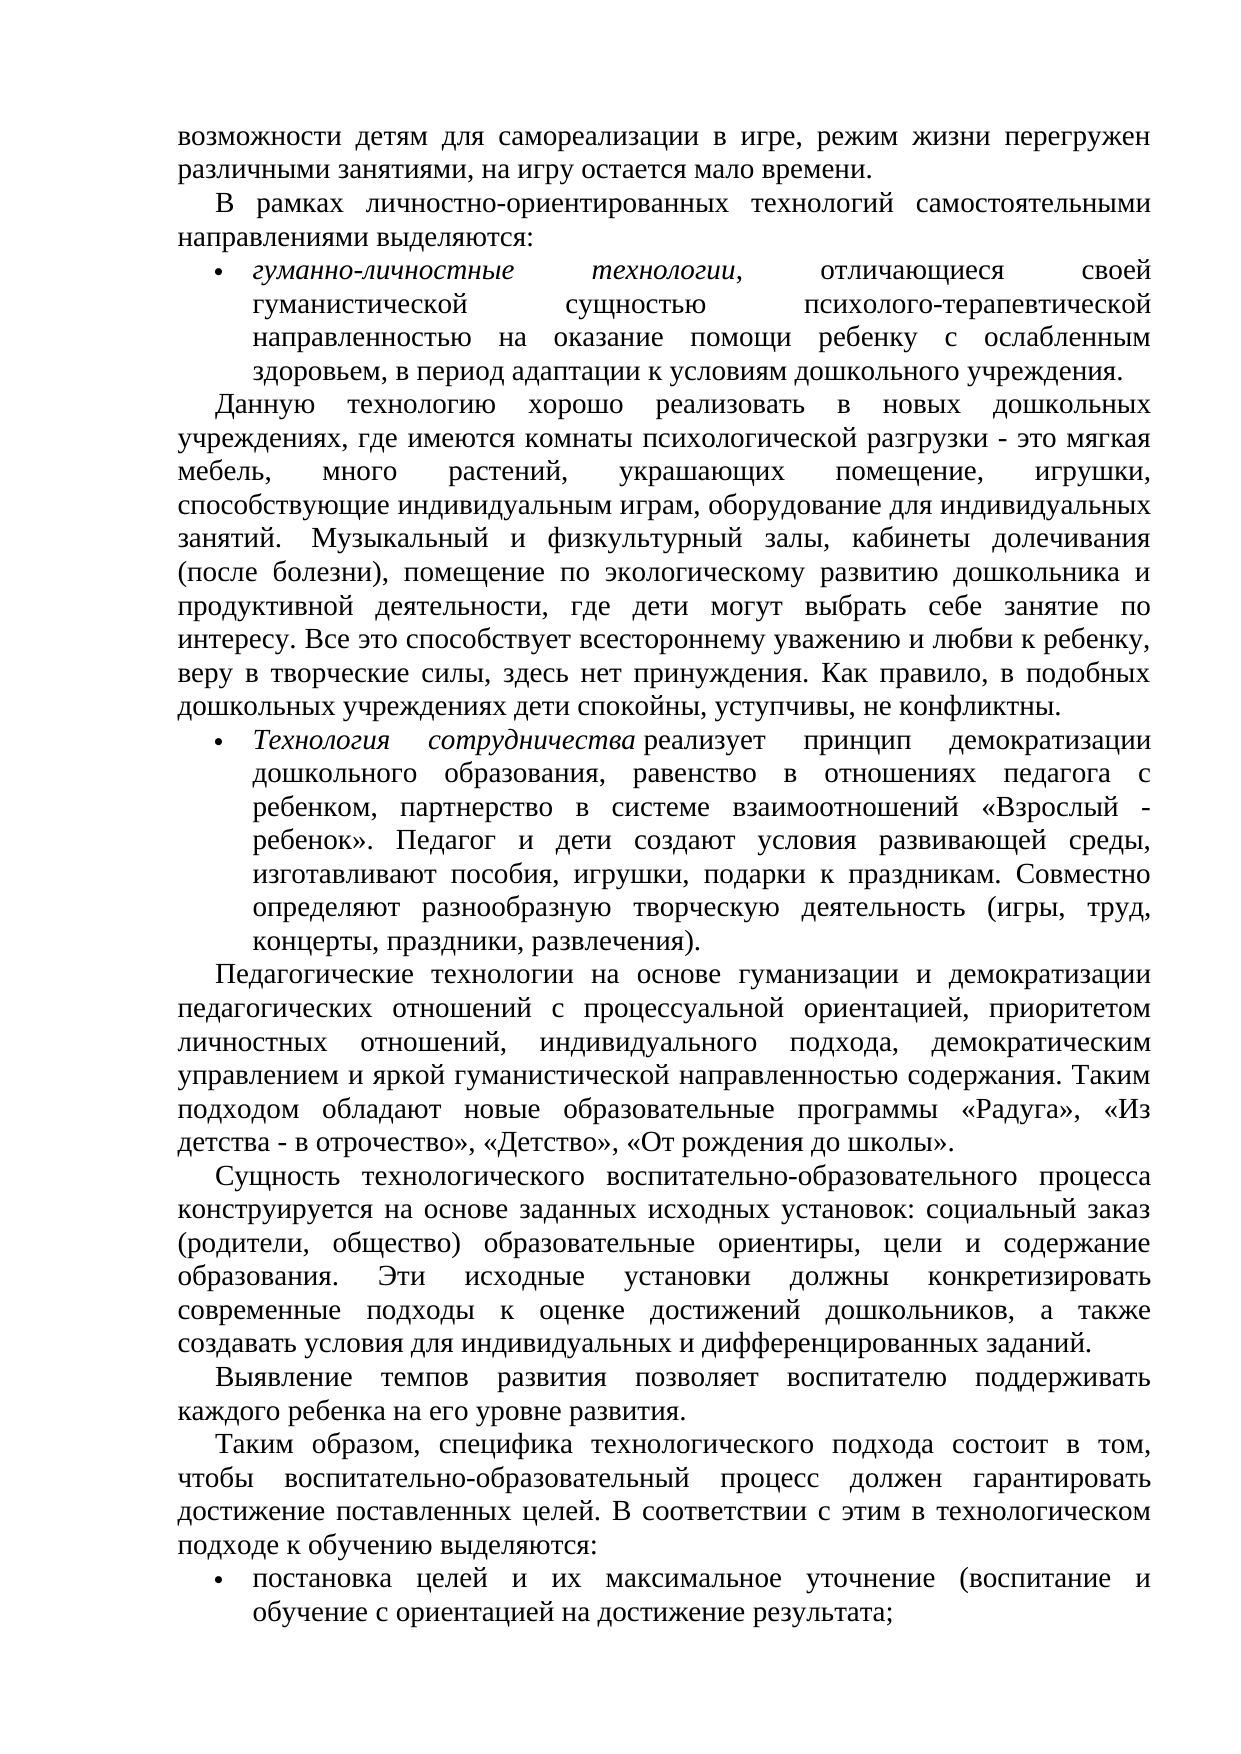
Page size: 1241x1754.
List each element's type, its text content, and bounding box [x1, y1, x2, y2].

text Выявление темпов развития позволяет воспитателю поддерживать каждого ребенка на его уровне развития. [177, 1359, 1152, 1426]
text Таким образом, специфика технологического подхода состоит в том, чтобы воспитательно-образовательный процесс должен гарантировать достижение поставленных целей. В соответствии с этим в технологическом подходе к обучению выделяются: [177, 1426, 1152, 1560]
list постановка целей и их максимальное уточнение (воспитание и обучение с ориентацией на достижение результата; [215, 1560, 1152, 1627]
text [177, 118, 1152, 185]
list Технология сотрудничества реализует принцип демократизации дошкольного образования, равенство в отношениях педагога с ребенком, партнерство в системе взаимоотношений «Взрослый - ребенок». Педагог и дети создают условия развивающей среды, изготавливают пособия, игрушки, подарки к праздникам. Совместно определяют разнообразную творческую деятельность (игры, труд, концерты, праздники, развлечения). [215, 722, 1152, 957]
text Педагогические технологии на основе гуманизации и демократизации педагогических отношений с процессуальной ориентацией, приоритетом личностных отношений, индивидуального подхода, демократическим управлением и яркой гуманистической направленностью содержания. Таким подходом обладают новые образовательные программы «Радуга», «Из детства - в отрочество», «Детство», «От рождения до школы». [177, 957, 1152, 1158]
text Сущность технологического воспитательно-образовательного процесса конструируется на основе заданных исходных установок: социальный заказ (родители, общество) образовательные ориентиры, цели и содержание образования. Эти исходные установки должны конкретизировать современные подходы к оценке достижений дошкольников, а также создавать условия для индивидуальных и дифференцированных заданий. [177, 1158, 1152, 1359]
text В рамках личностно-ориентированных технологий самостоятельными направлениями выделяются: [177, 185, 1152, 252]
text Данную технологию хорошо реализовать в новых дошкольных учреждениях, где имеются комнаты психологической разгрузки - это мягкая мебель, много растений, украшающих помещение, игрушки, способствующие индивидуальным играм, оборудование для индивидуальных занятий. Музыкальный и физкультурный залы, кабинеты долечивания (после болезни), помещение по экологическому развитию дошкольника и продуктивной деятельности, где дети могут выбрать себе занятие по интересу. Все это способствует всестороннему уважению и любви к ребенку, веру в творческие силы, здесь нет принуждения. Как правило, в подобных дошкольных учреждениях дети спокойны, уступчивы, не конфликтны. [177, 386, 1152, 722]
list гуманно-личностные технологии, отличающиеся своей гуманистической сущностью психолого-терапевтической направленностью на оказание помощи ребенку с ослабленным здоровьем, в период адаптации к условиям дошкольного учреждения. [215, 252, 1152, 386]
